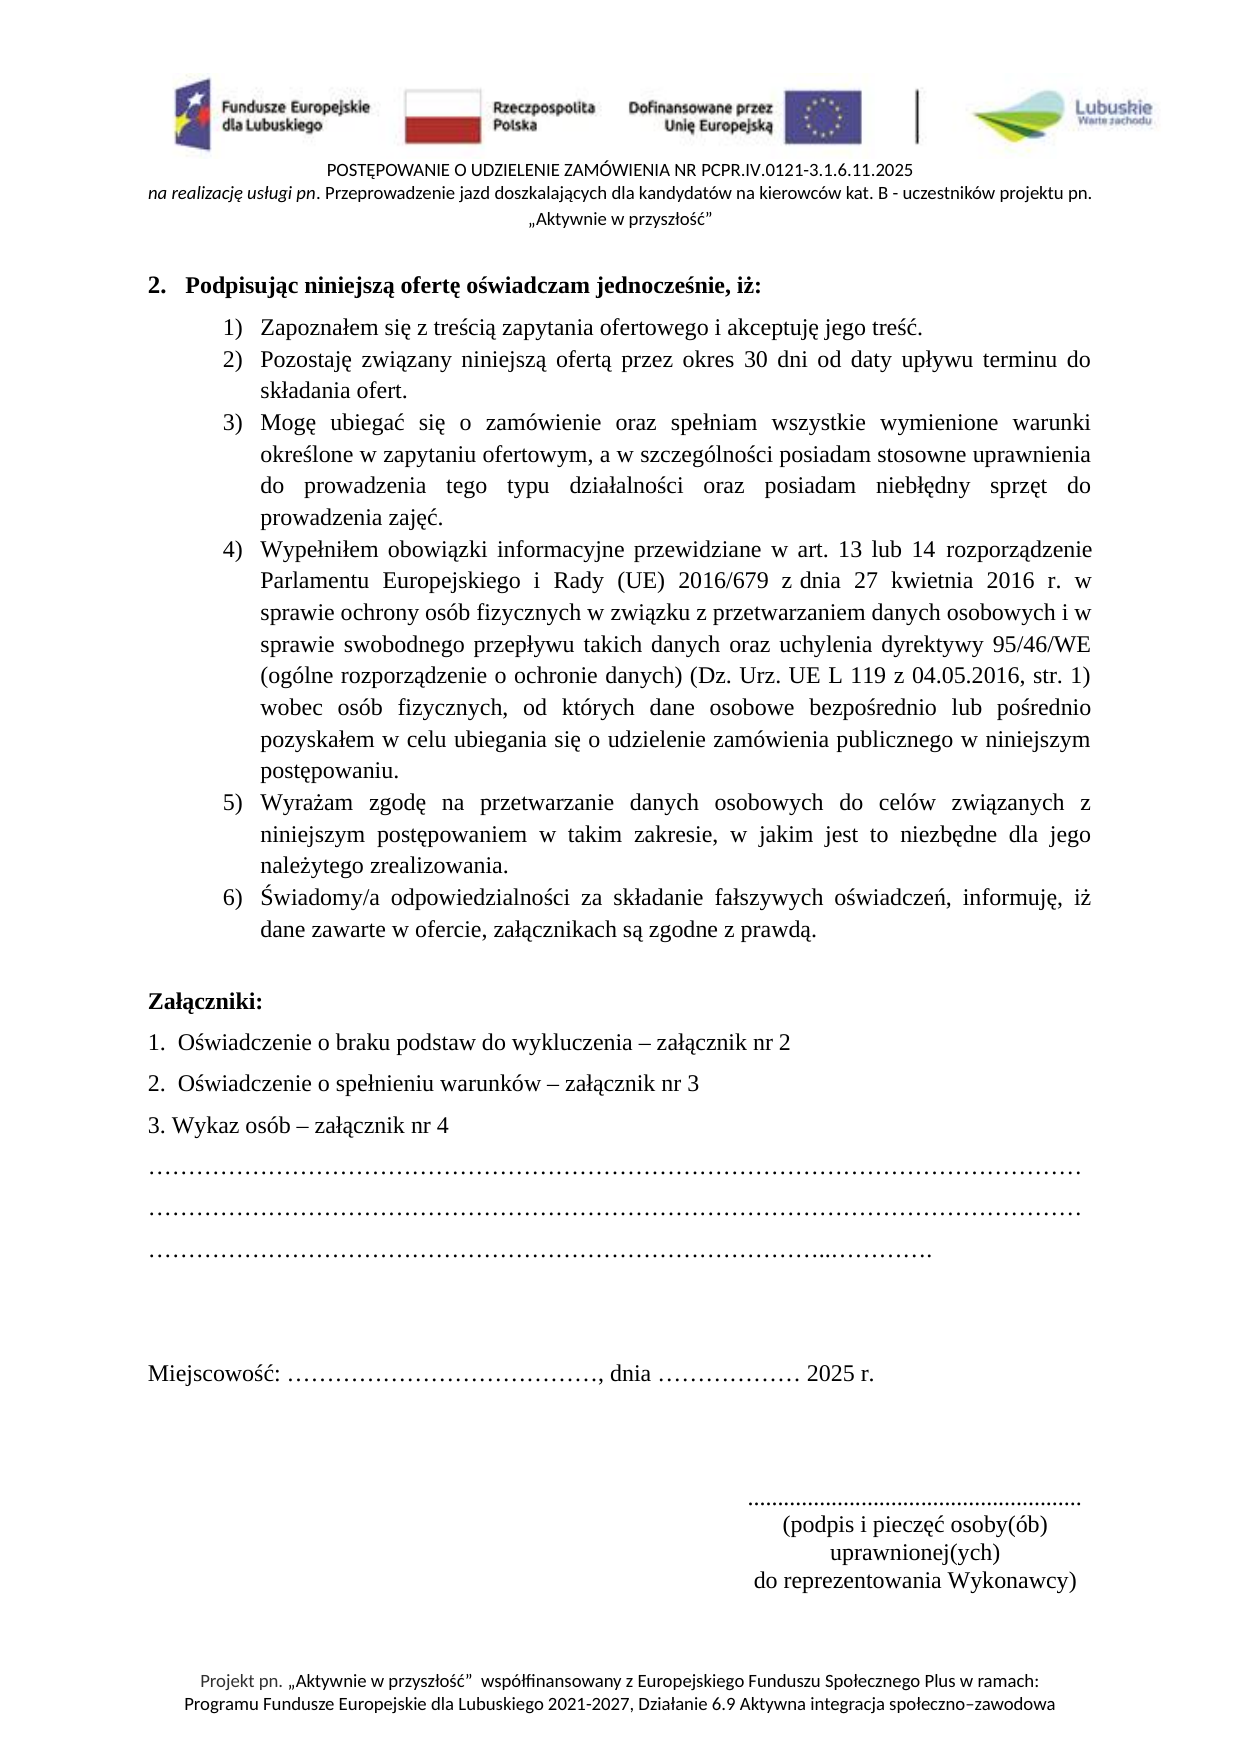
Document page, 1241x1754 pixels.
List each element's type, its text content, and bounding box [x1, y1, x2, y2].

text 1. Oświadczenie o braku podstaw do wykluczenia – załącznik nr 2 [148, 1028, 1093, 1056]
text ........................................................ [738, 1483, 1093, 1511]
text Załączniki: [148, 987, 1093, 1014]
list Wypełniłem obowiązki informacyjne przewidziane w art. 13 lub 14 rozporządzenie Parlamentu Europejskiego i Rady (UE) 2016/679 z dnia 27 kwietnia 2016 r. w sprawie ochrony osób fizycznych w związku z przetwarzaniem danych osobowych i w sprawie swobodnego przepływu takich danych oraz uchylenia dyrektywy 95/46/WE (ogólne rozporządzenie o ochronie danych) (Dz. Urz. UE L 119 z 04.05.2016, str. 1) wobec osób fizycznych, od których dane osobowe bezpośrednio lub pośrednio pozyskałem w celu ubiegania się o udzielenie zamówienia publicznego w niniejszym postępowaniu. [223, 535, 1093, 784]
list Pozostaję związany niniejszą ofertą przez okres 30 dni od daty upływu terminu do składania ofert. [223, 345, 1093, 404]
list Wyrażam zgodę na przetwarzanie danych osobowych do celów związanych z niniejszym postępowaniem w takim zakresie, w jakim jest to niezbędne dla jego należytego zrealizowania. [223, 788, 1093, 879]
text 3. Wykaz osób – załącznik nr 4 [148, 1111, 1093, 1138]
list Podpisując niniejszą ofertę oświadczam jednocześnie, iż: [148, 270, 1093, 299]
text …………………………………………………………………………………………………………………………………………………………………………………………………………………………………………………………………………………………..…………. [148, 1152, 1093, 1262]
text do reprezentowania Wykonawcy) [738, 1566, 1093, 1593]
list Zapoznałem się z treścią zapytania ofertowego i akceptuję jego treść. [223, 313, 1093, 341]
list Świadomy/a odpowiedzialności za składanie fałszywych oświadczeń, informuję, iż dane zawarte w ofercie, załącznikach są zgodne z prawdą. [223, 883, 1093, 942]
text Miejscowość: …………………………………, dnia ……………… 2025 r. [148, 1359, 1093, 1386]
list Mogę ubiegać się o zamówienie oraz spełniam wszystkie wymienione warunki określone w zapytaniu ofertowym, a w szczególności posiadam stosowne uprawnienia do prowadzenia tego typu działalności oraz posiadam niebłędny sprzęt do prowadzenia zajęć. [223, 408, 1093, 531]
text (podpis i pieczęć osoby(ób) uprawnionej(ych) [738, 1511, 1093, 1566]
picture [147, 73, 1182, 159]
text 2. Oświadczenie o spełnieniu warunków – załącznik nr 3 [148, 1069, 1093, 1097]
